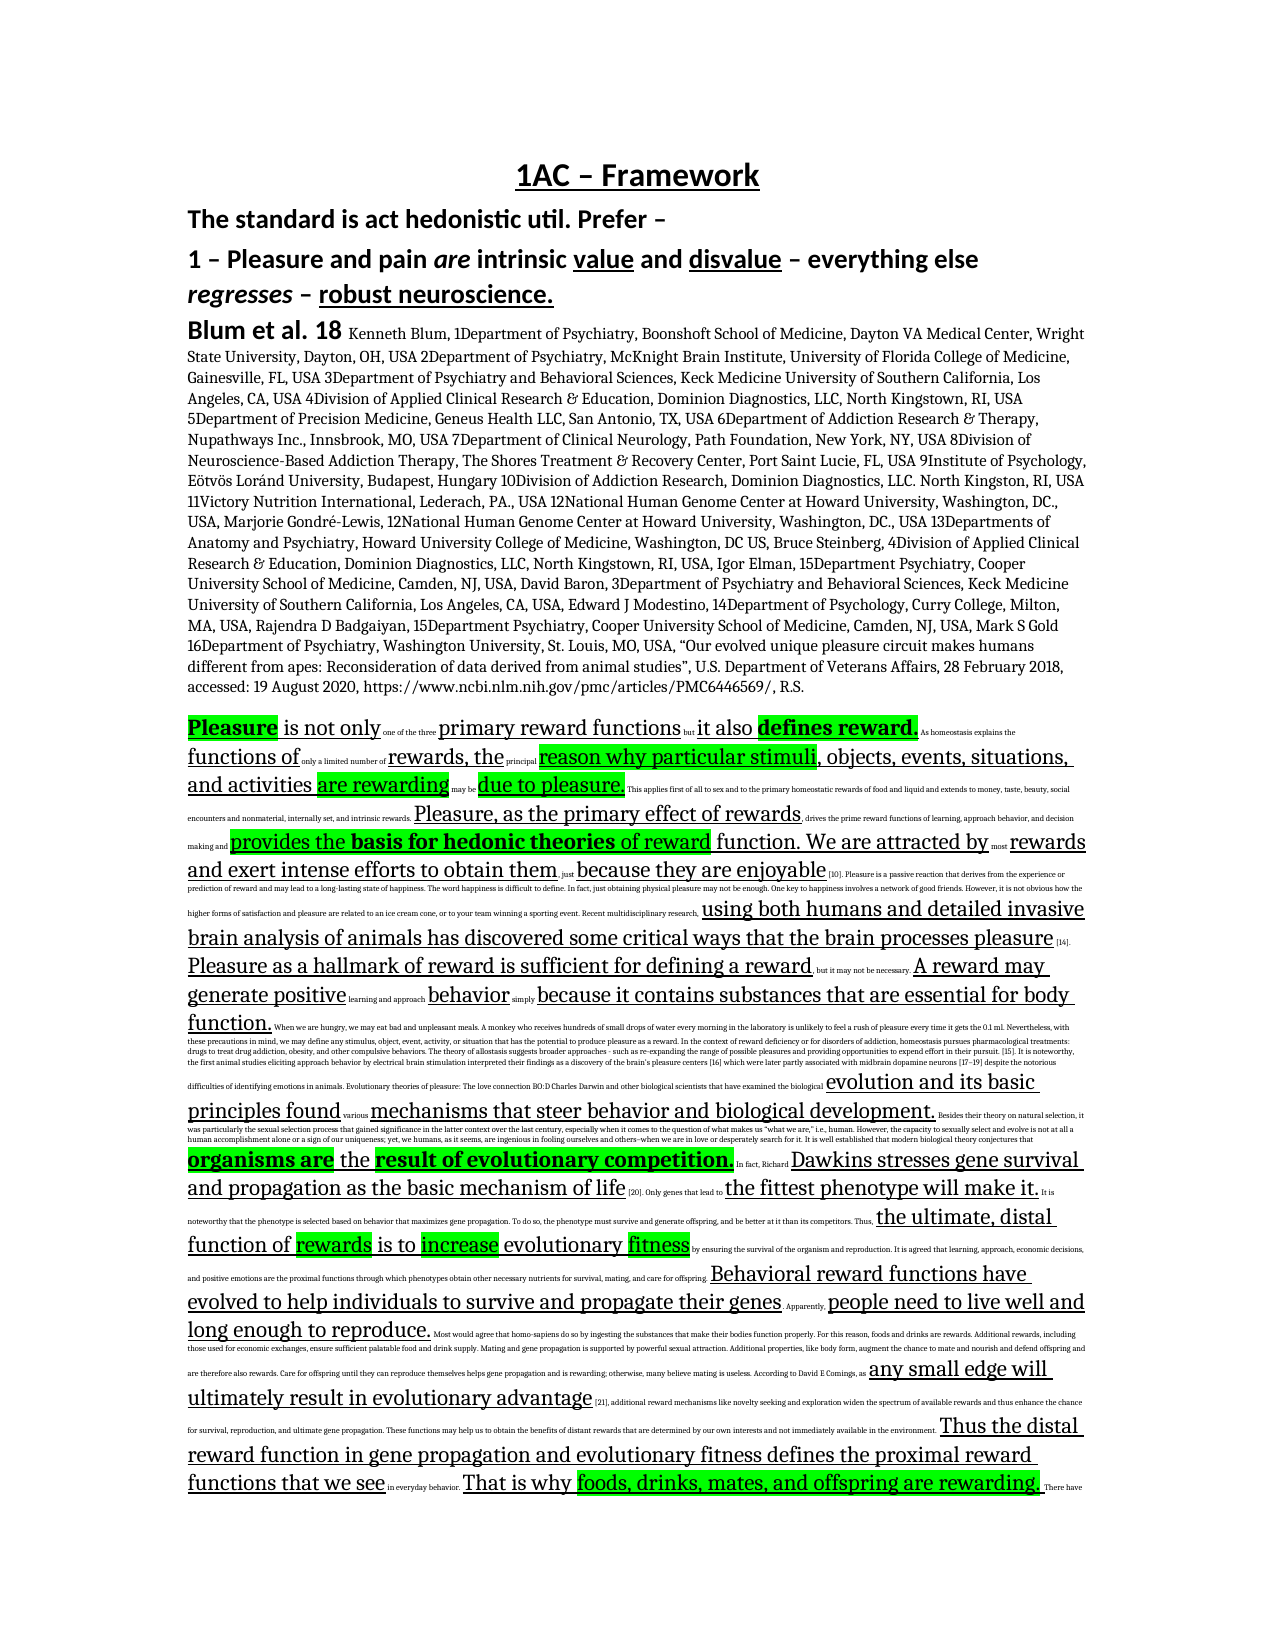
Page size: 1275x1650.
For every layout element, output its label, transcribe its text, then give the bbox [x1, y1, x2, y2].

text Blum et al. 18 Kenneth Blum, 1Department of Psychiatry, Boonshoft School of Medicine, Dayton VA Medical Center, Wright State University, Dayton, OH, USA 2Department of Psychiatry, McKnight Brain Institute, University of Florida College of Medicine, Gainesville, FL, USA 3Department of Psychiatry and Behavioral Sciences, Keck Medicine University of Southern California, Los Angeles, CA, USA 4Division of Applied Clinical Research & Education, Dominion Diagnostics, LLC, North Kingstown, RI, USA 5Department of Precision Medicine, Geneus Health LLC, San Antonio, TX, USA 6Department of Addiction Research & Therapy, Nupathways Inc., Innsbrook, MO, USA 7Department of Clinical Neurology, Path Foundation, New York, NY, USA 8Division of Neuroscience-Based Addiction Therapy, The Shores Treatment & Recovery Center, Port Saint Lucie, FL, USA 9Institute of Psychology, Eötvös Loránd University, Budapest, Hungary 10Division of Addiction Research, Dominion Diagnostics, LLC. North Kingston, RI, USA 11Victory Nutrition International, Lederach, PA., USA 12National Human Genome Center at Howard University, Washington, DC., USA, Marjorie Gondré-Lewis, 12National Human Genome Center at Howard University, Washington, DC., USA 13Departments of Anatomy and Psychiatry, Howard University College of Medicine, Washington, DC US, Bruce Steinberg, 4Division of Applied Clinical Research & Education, Dominion Diagnostics, LLC, North Kingstown, RI, USA, Igor Elman, 15Department Psychiatry, Cooper University School of Medicine, Camden, NJ, USA, David Baron, 3Department of Psychiatry and Behavioral Sciences, Keck Medicine University of Southern California, Los Angeles, CA, USA, Edward J Modestino, 14Department of Psychology, Curry College, Milton, MA, USA, Rajendra D Badgaiyan, 15Department Psychiatry, Cooper University School of Medicine, Camden, NJ, USA, Mark S Gold 16Department of Psychiatry, Washington University, St. Louis, MO, USA, “Our evolved unique pleasure circuit makes humans different from apes: Reconsideration of data derived from animal studies”, U.S. Department of Veterans Affairs, 28 February 2018, accessed: 19 August 2020, https://www.ncbi.nlm.nih.gov/pmc/articles/PMC6446569/, R.S. [187, 313, 1087, 697]
subtitle 1 – Pleasure and pain are intrinsic value and disvalue – everything else regresses – robust neuroscience. [187, 242, 1087, 311]
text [187, 715, 1087, 1496]
subtitle The standard is act hedonistic util. Prefer – [187, 202, 1087, 235]
subtitle 1AC – Framework [187, 154, 1087, 195]
